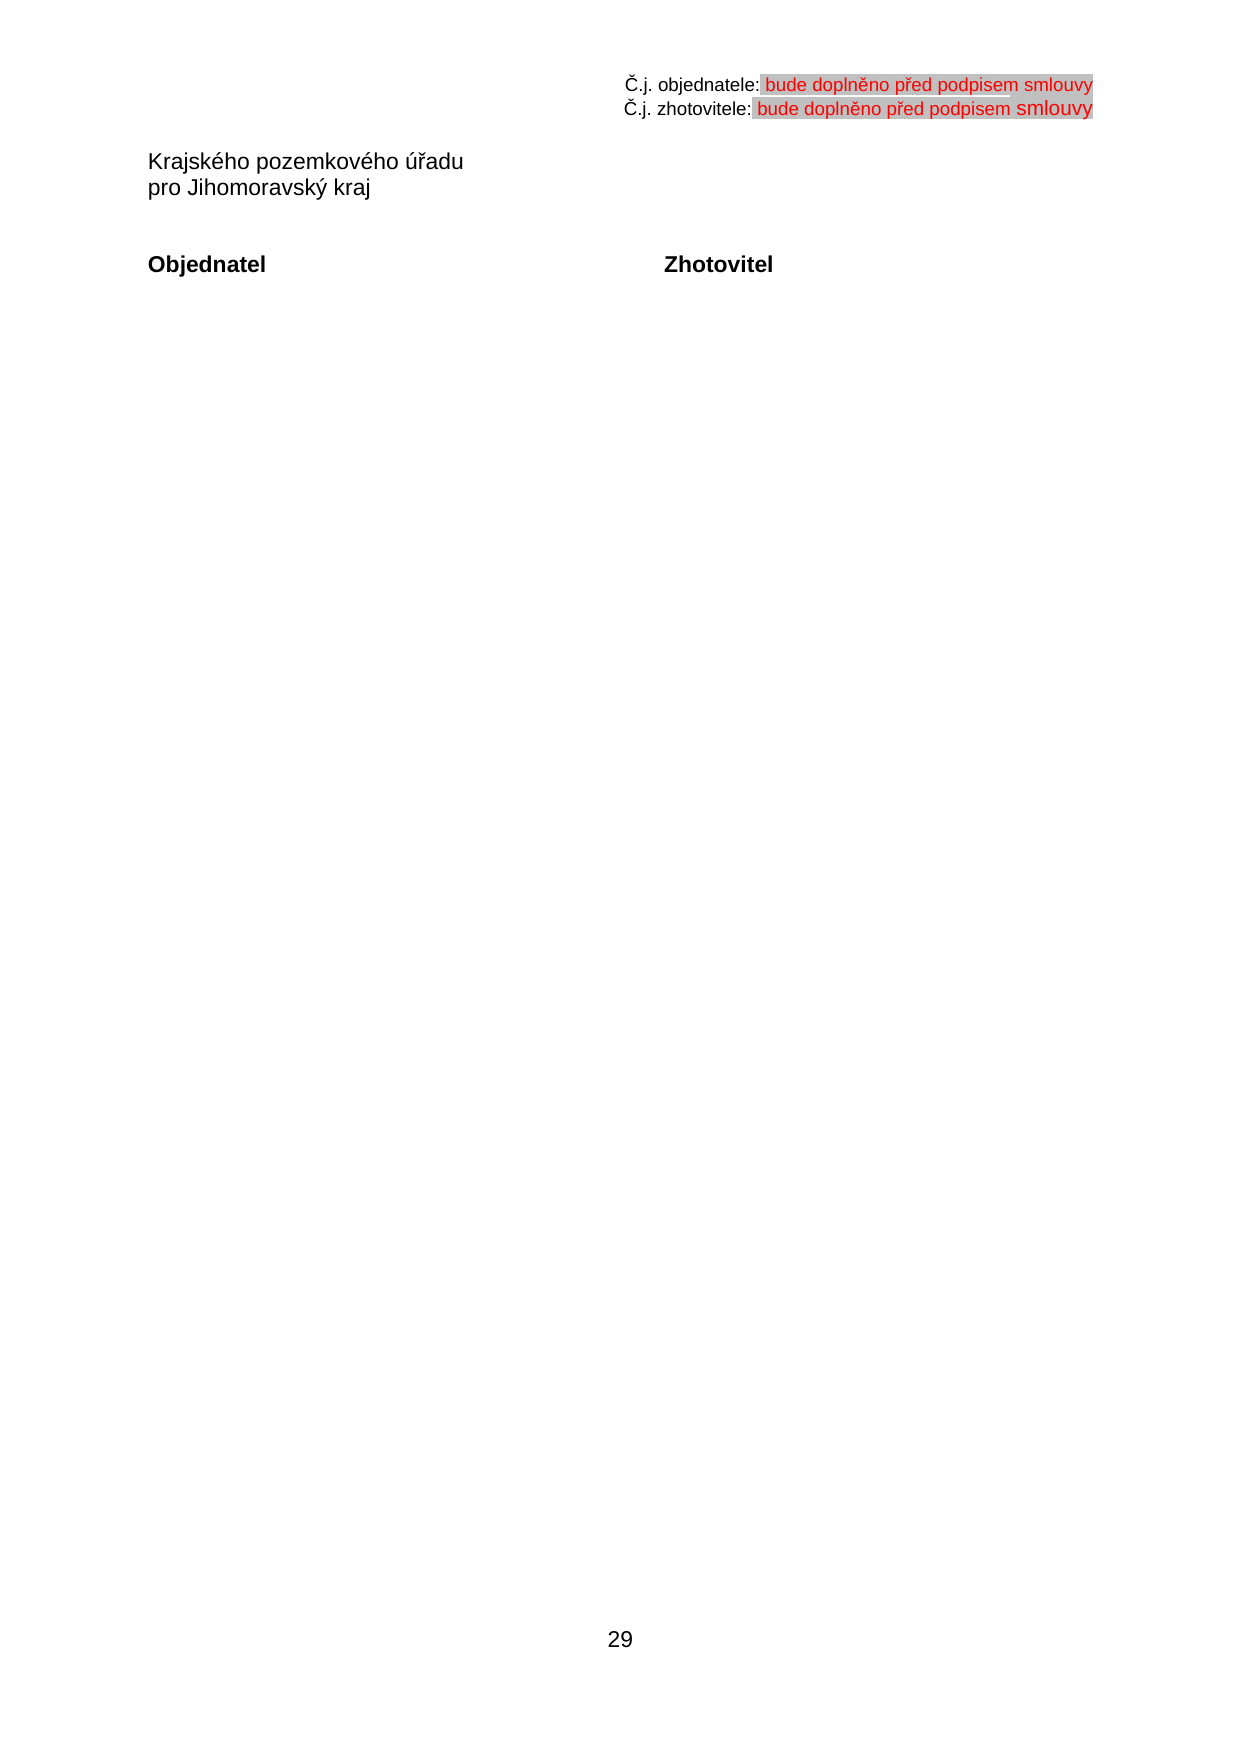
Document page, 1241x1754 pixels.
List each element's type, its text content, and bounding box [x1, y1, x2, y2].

text Objednatel Zhotovitel [148, 251, 1093, 278]
text Krajského pozemkového úřadu [148, 148, 1093, 174]
text pro Jihomoravský kraj [148, 174, 1093, 200]
